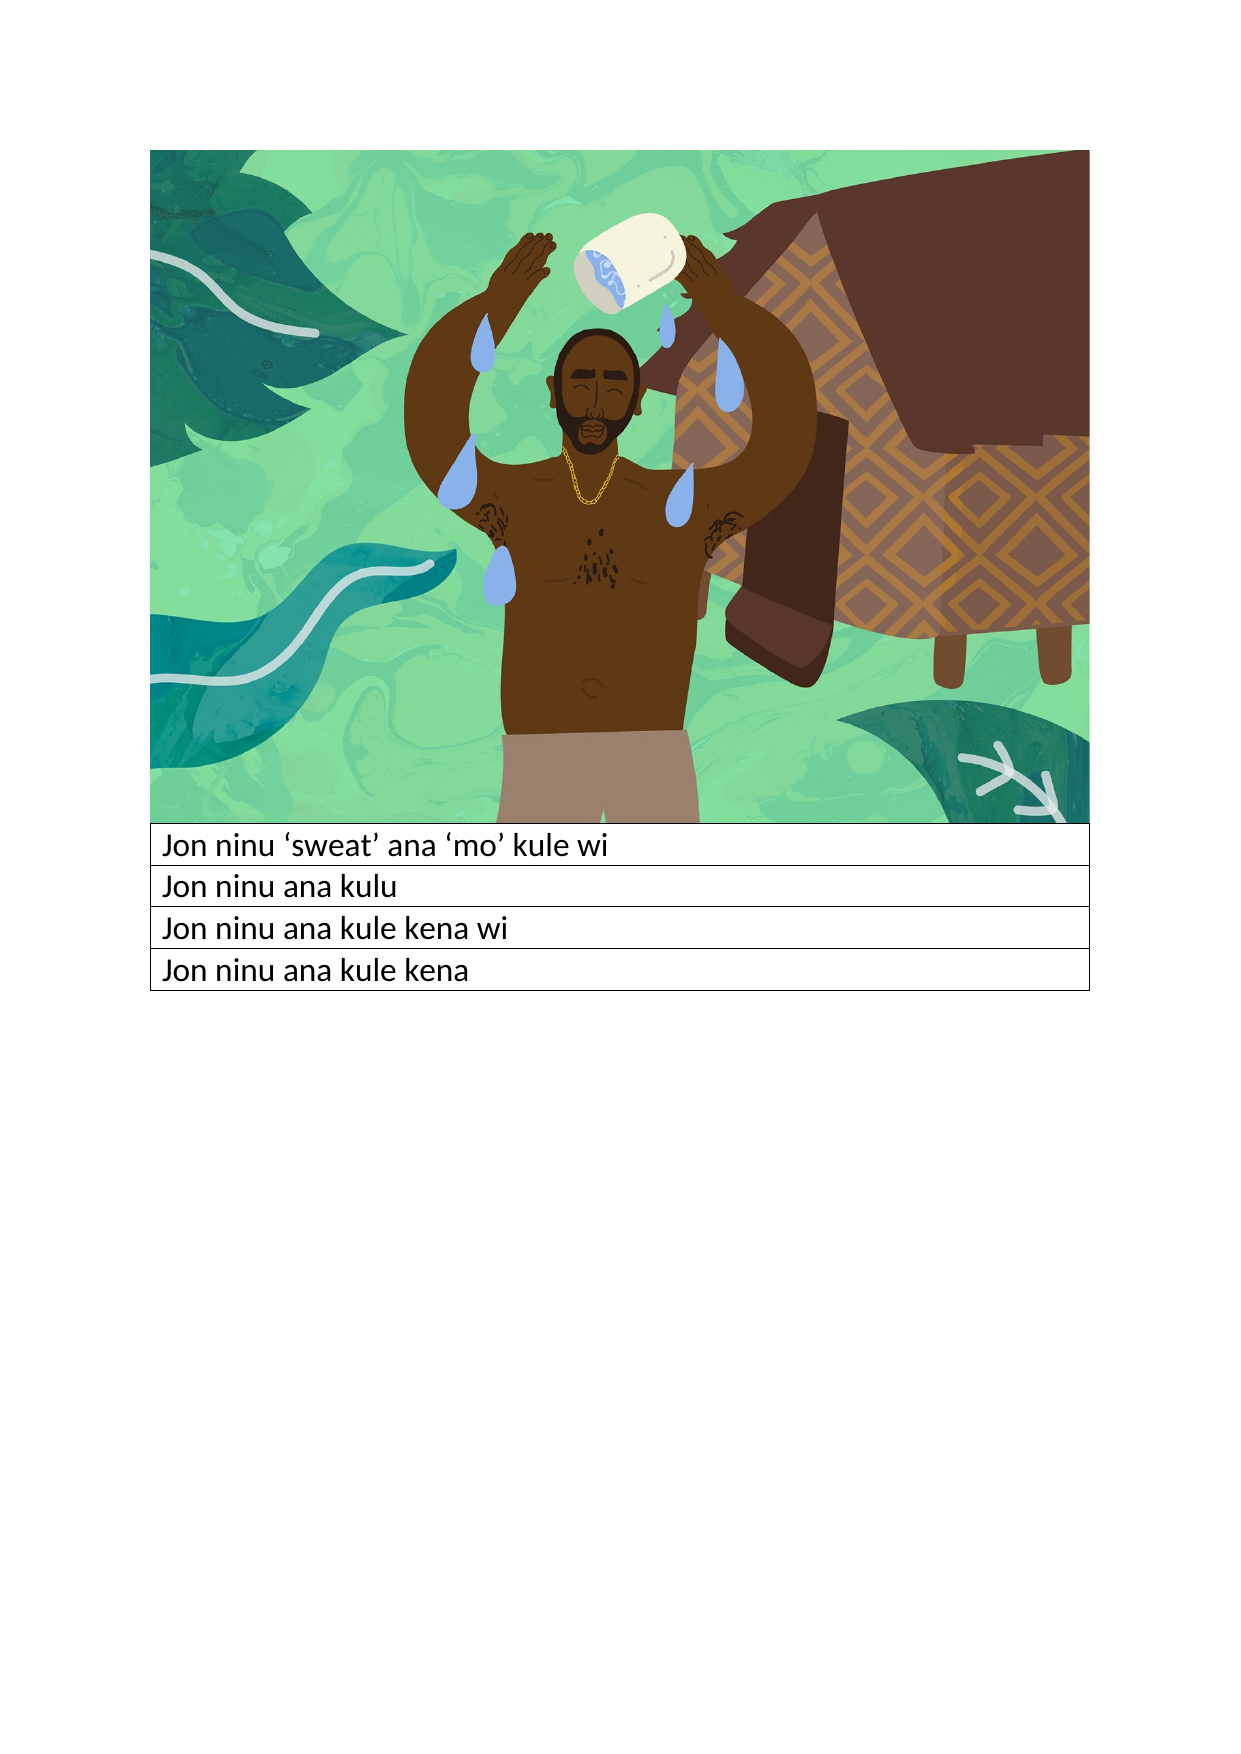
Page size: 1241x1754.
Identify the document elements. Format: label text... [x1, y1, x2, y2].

table_cell Jon ninu ana kule kena [151, 949, 1089, 990]
table_header Jon ninu ‘sweat’ ana ‘mo’ kule wi [151, 824, 1089, 864]
picture [150, 150, 1090, 823]
table_cell Jon ninu ana kule kena wi [151, 907, 1089, 948]
table_cell Jon ninu ana kulu [151, 866, 1089, 906]
